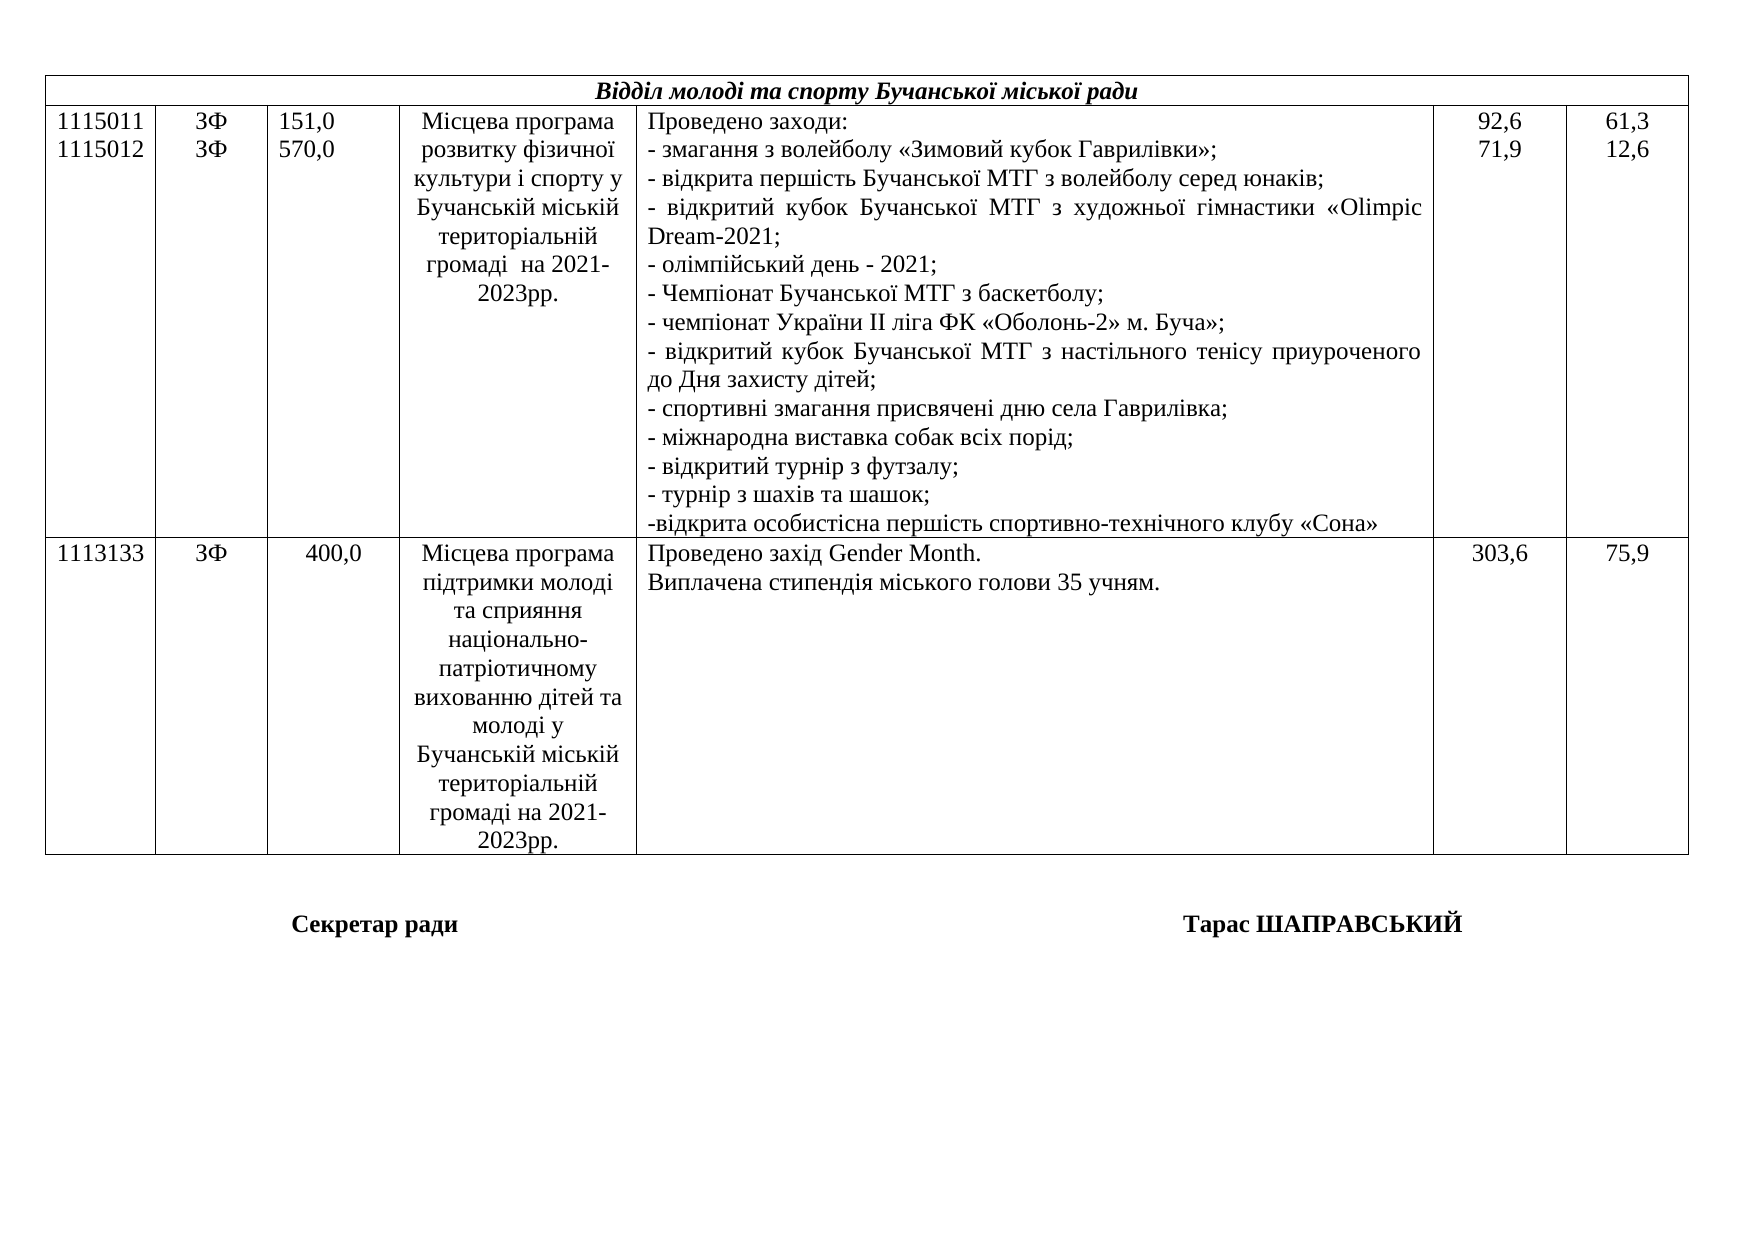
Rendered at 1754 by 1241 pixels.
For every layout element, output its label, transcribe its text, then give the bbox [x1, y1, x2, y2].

table_cell 1113133 [46, 538, 155, 854]
table_cell 1115011 1115012 [46, 106, 155, 537]
text Секретар ради Тарас ШАПРАВСЬКИЙ [75, 909, 1679, 938]
table_cell 92,6 71,9 [1434, 106, 1566, 537]
table_cell ЗФ ЗФ [156, 106, 267, 537]
table_cell Проведено захід Gender Month. Виплачена стипендія міського голови 35 учням. [637, 538, 1433, 854]
table_cell 61,3 12,6 [1567, 106, 1688, 537]
table_cell 75,9 [1567, 538, 1688, 854]
table_cell 303,6 [1434, 538, 1566, 854]
table_cell Проведено заходи: - змагання з волейболу «Зимовий кубок Гаврилівки»; - відкрита першість Бучанської МТГ з волейболу серед юнаків; - відкритий кубок Бучанської МТГ з художньої гімнастики «Olimpic Dream-2021; - олімпійський день - 2021; - Чемпіонат Бучанської МТГ з баскетболу; - чемпіонат України ІІ ліга ФК «Оболонь-2» м. Буча»; - відкритий кубок Бучанської МТГ з настільного тенісу приуроченого до Дня захисту дітей; - спортивні змагання присвячені дню села Гаврилівка; - міжнародна виставка собак всіх порід; - відкритий турнір з футзалу; - турнір з шахів та шашок; -відкрита особистісна першість спортивно-технічного клубу «Сона» [637, 106, 1433, 537]
table_cell Місцева програма підтримки молоді та сприяння національно-патріотичному вихованню дітей та молоді у Бучанській міській територіальній громаді на 2021-2023рр. [400, 538, 636, 854]
table_cell Місцева програма розвитку фізичної культури і спорту у Бучанській міській територіальній громаді на 2021-2023рр. [400, 106, 636, 537]
table_cell Відділ молоді та спорту Бучанської міської ради [46, 76, 1688, 105]
table_cell ЗФ [156, 538, 267, 854]
table_cell 400,0 [268, 538, 399, 854]
table_cell 151,0 570,0 [268, 106, 399, 537]
